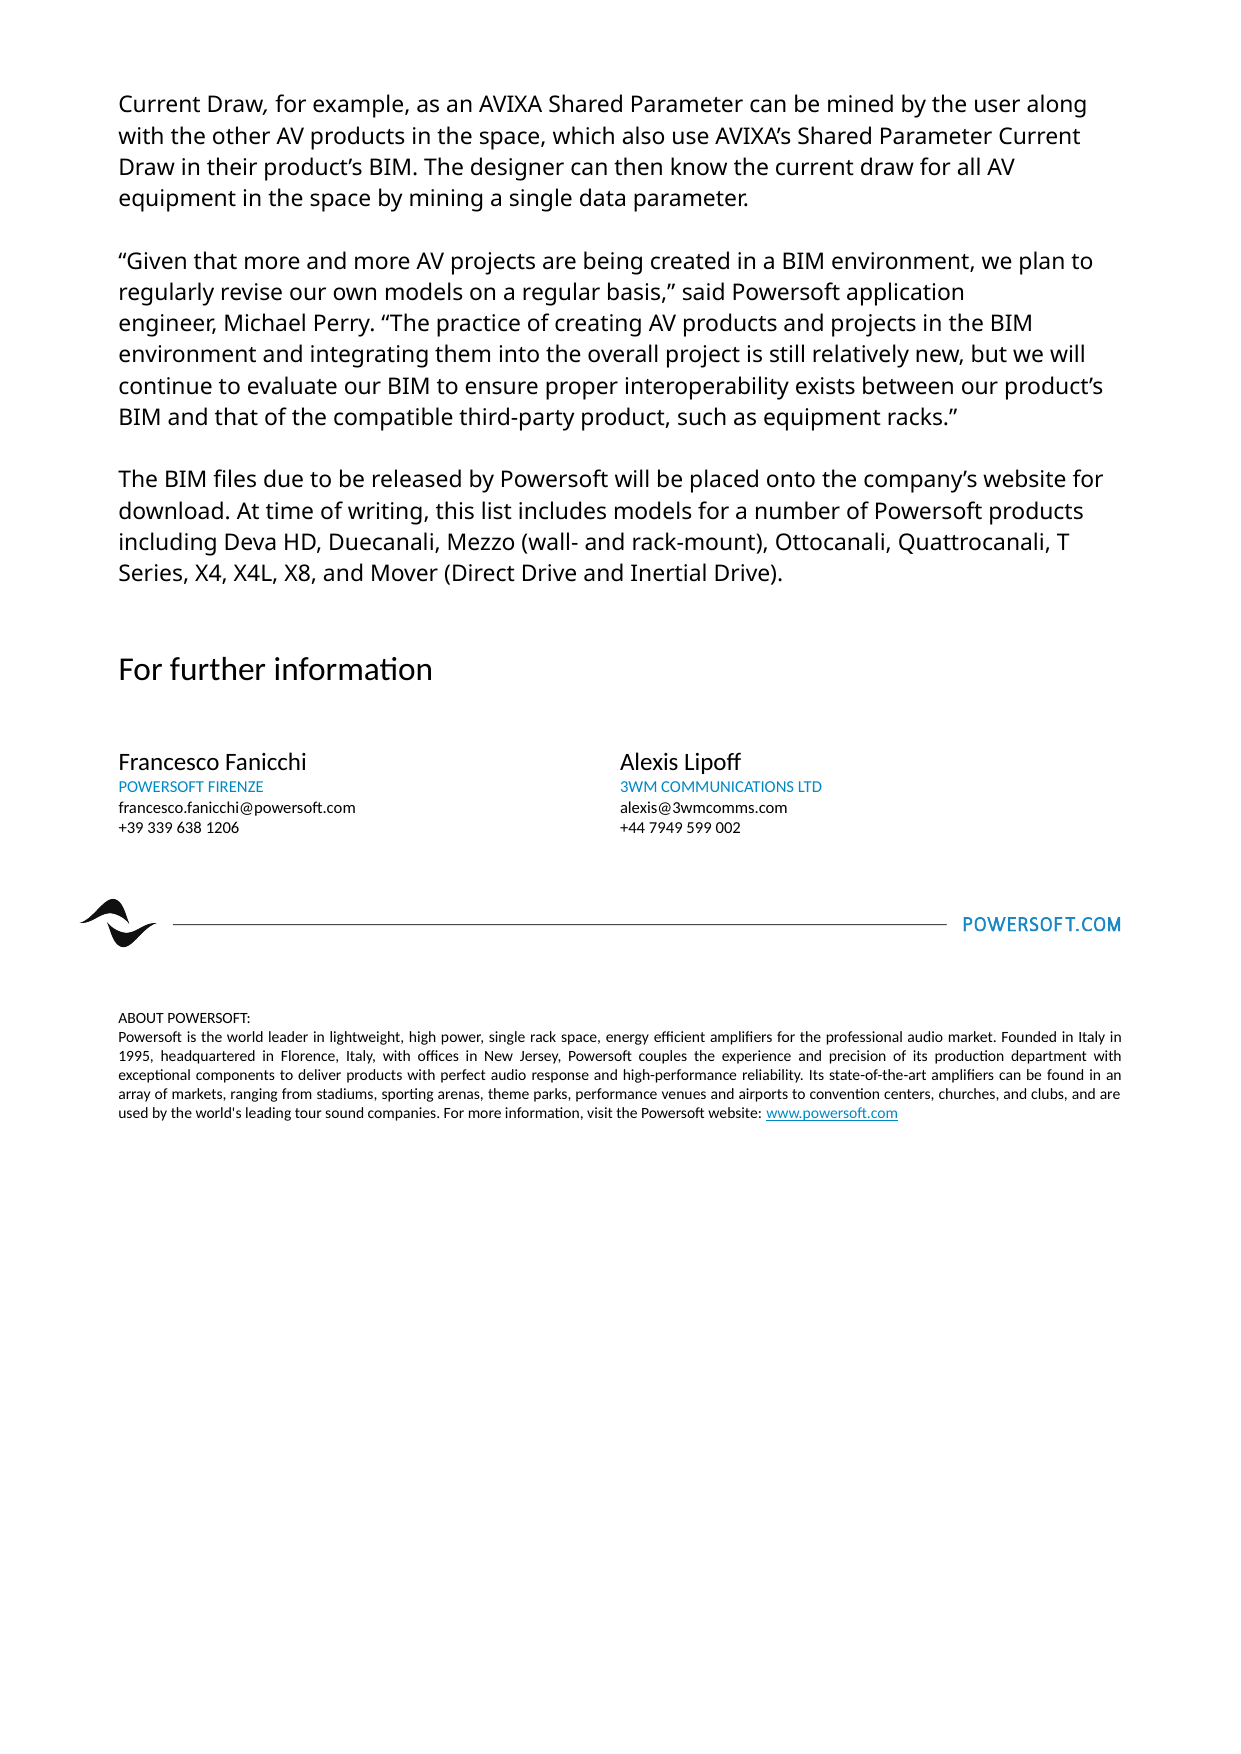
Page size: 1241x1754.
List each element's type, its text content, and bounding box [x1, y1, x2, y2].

text Current Draw, for example, as an AVIXA Shared Parameter can be mined by the user along with the other AV products in the space, which also use AVIXA’s Shared Parameter Current Draw in their product’s BIM. The designer can then know the current draw for all AV equipment in the space by mining a single data parameter. [118, 88, 1123, 213]
table_cell Francesco Fanicchi POWERSOFT FIRENZE francesco.fanicchi@powersoft.com +39 339 638 1206 [107, 746, 608, 837]
text “Given that more and more AV projects are being created in a BIM environment, we plan to regularly revise our own models on a regular basis,” said Powersoft application engineer, Michael Perry. “The practice of creating AV products and projects in the BIM environment and integrating them into the overall project is still relatively new, but we will continue to evaluate our BIM to ensure proper interoperability exists between our product’s BIM and that of the compatible third-party product, such as equipment racks.” [118, 244, 1123, 432]
text The BIM files due to be released by Powersoft will be placed onto the company’s website for download. At time of writing, this list includes models for a number of Powersoft products including Deva HD, Duecanali, Mezzo (wall- and rack-mount), Ottocanali, Quattrocanali, T Series, X4, X4L, X8, and Mover (Direct Drive and Inertial Drive). [118, 463, 1123, 588]
table_header For further information [107, 648, 1110, 746]
table_cell Alexis Lipoff 3WM COMMUNICATIONS LTD alexis@3wmcomms.com +44 7949 599 002 [609, 746, 1110, 837]
text Powersoft is the world leader in lightweight, high power, single rack space, energy efficient amplifiers for the professional audio market. Founded in Italy in 1995, headquartered in Florence, Italy, with offices in New Jersey, Powersoft couples the experience and precision of its production department with exceptional components to deliver products with perfect audio response and high-performance reliability. Its state-of-the-art amplifiers can be found in an array of markets, ranging from stadiums, sporting arenas, theme parks, performance venues and airports to convention centers, churches, and clubs, and are used by the world's leading tour sound companies. For more information, visit the Powersoft website: www.powersoft.com [118, 1027, 1123, 1122]
text ABOUT POWERSOFT: [118, 1008, 1123, 1027]
picture [59, 893, 1124, 952]
